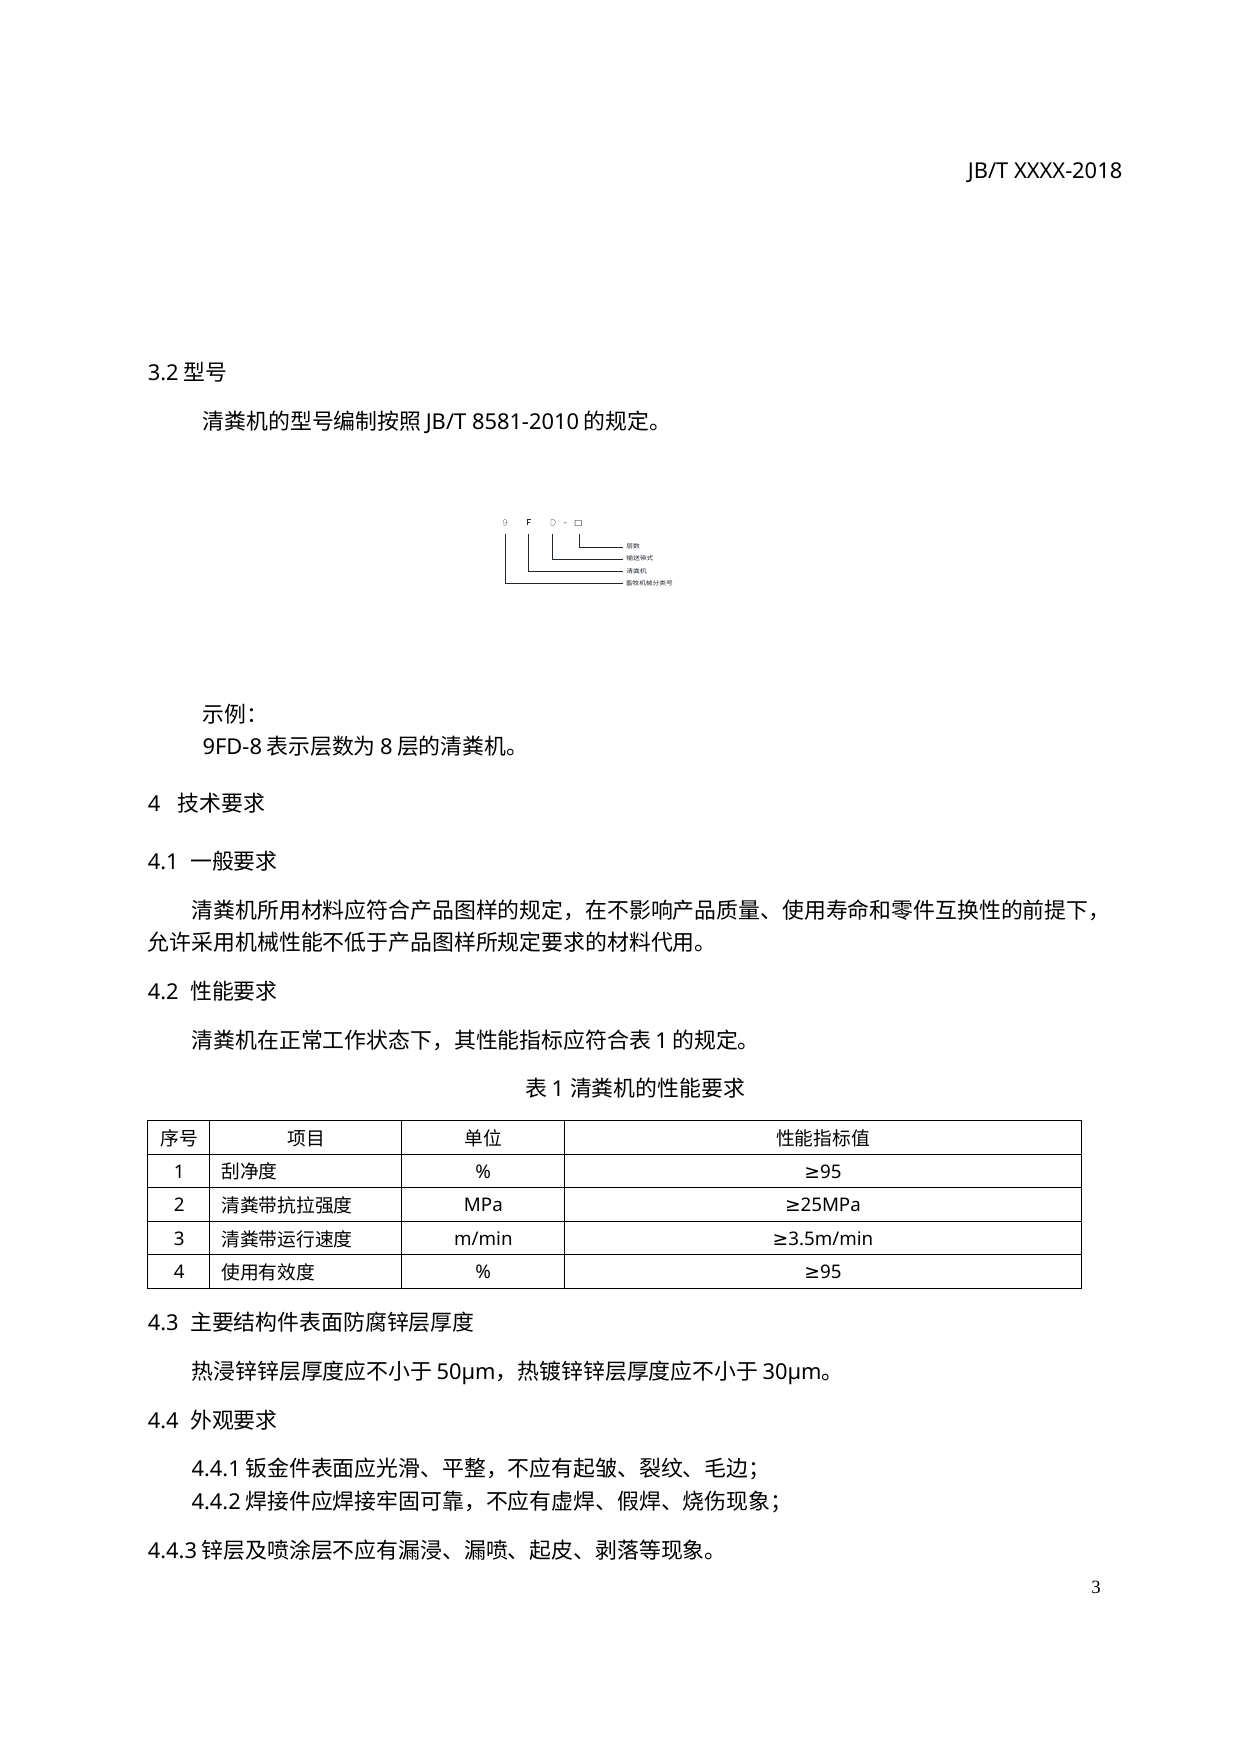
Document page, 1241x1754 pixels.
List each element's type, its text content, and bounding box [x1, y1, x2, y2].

table_cell 1 [148, 1155, 209, 1187]
list 4.2 性能要求 [148, 974, 1122, 1006]
list 技术要求 [148, 786, 1122, 819]
table_cell 2 [148, 1188, 209, 1221]
table_cell ≥3.5m/min [565, 1222, 1081, 1254]
list 4.1 一般要求 [148, 844, 1122, 876]
table_cell 4 [148, 1255, 209, 1288]
table_cell ≥25MPa [565, 1188, 1081, 1221]
table_cell ≥95 [565, 1255, 1081, 1288]
text 4.4.1钣金件表面应光滑、平整，不应有起皱、裂纹、毛边； [148, 1451, 1122, 1484]
text 4.4.2焊接件应焊接牢固可靠，不应有虚焊、假焊、烧伤现象； [148, 1484, 1122, 1516]
table_cell 清粪带抗拉强度 [210, 1188, 401, 1221]
list 表1 清粪机的性能要求 [148, 1071, 1122, 1104]
text 清粪机在正常工作状态下，其性能指标应符合表1的规定。 [148, 1022, 1122, 1055]
table_cell 清粪带运行速度 [210, 1222, 401, 1254]
text 清粪机的型号编制按照JB/T 8581-2010的规定。 [148, 404, 1122, 436]
table_cell m/min [402, 1222, 564, 1254]
table_cell ≥95 [565, 1155, 1081, 1187]
text 热浸锌锌层厚度应不小于50μm，热镀锌锌层厚度应不小于30μm。 [148, 1354, 1122, 1386]
list 3.2型号 [148, 355, 1122, 387]
list 4.4 外观要求 [148, 1402, 1122, 1435]
table_cell 使用有效度 [210, 1255, 401, 1288]
table_cell 刮净度 [210, 1155, 401, 1187]
table_header 性能指标值 [565, 1121, 1081, 1153]
table_cell MPa [402, 1188, 564, 1221]
table_header 项目 [210, 1121, 401, 1153]
table_header 单位 [402, 1121, 564, 1153]
list 清粪机所用材料应符合产品图样的规定，在不影响产品质量、使用寿命和零件互换性的前提下，允许采用机械性能不低于产品图样所规定要求的材料代用。 [148, 892, 1122, 957]
table_header 序号 [148, 1121, 209, 1153]
table_cell % [402, 1155, 564, 1187]
text 示例： [148, 696, 1122, 729]
list 4.3 主要结构件表面防腐锌层厚度 [148, 1305, 1122, 1337]
table_cell % [402, 1255, 564, 1288]
list 4.4.3锌层及喷涂层不应有漏浸、漏喷、起皮、剥落等现象。 [148, 1532, 1122, 1565]
text 9FD-8表示层数为8层的清粪机。 [148, 729, 1122, 761]
table_cell 3 [148, 1222, 209, 1254]
